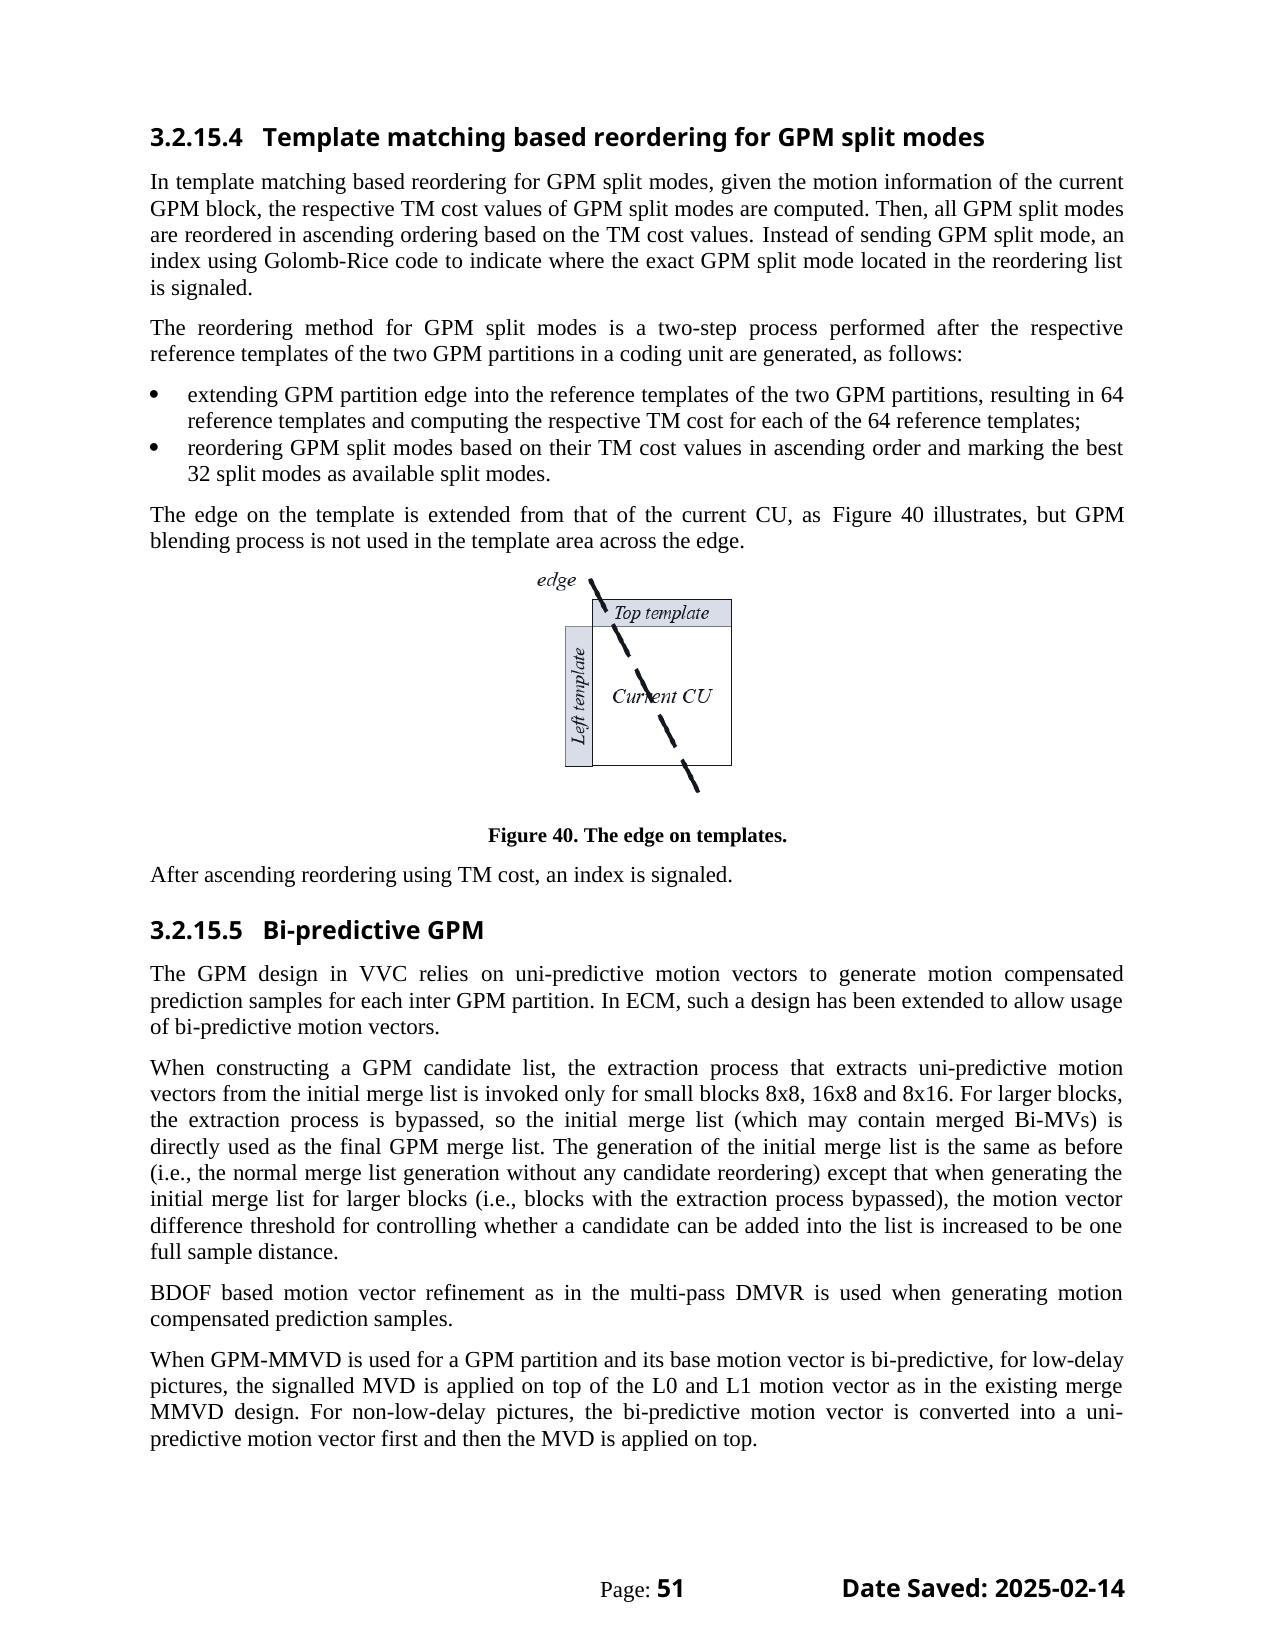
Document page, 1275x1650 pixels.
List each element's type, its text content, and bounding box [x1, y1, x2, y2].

text BDOF based motion vector refinement as in the multi-pass DMVR is used when generating motion compensated prediction samples. [150, 1279, 1125, 1331]
text When constructing a GPM candidate list, the extraction process that extracts uni-predictive motion vectors from the initial merge list is invoked only for small blocks 8x8, 16x8 and 8x16. For larger blocks, the extraction process is bypassed, so the initial merge list (which may contain merged Bi-MVs) is directly used as the final GPM merge list. The generation of the initial merge list is the same as before (i.e., the normal merge list generation without any candidate reordering) except that when generating the initial merge list for larger blocks (i.e., blocks with the extraction process bypassed), the motion vector difference threshold for controlling whether a candidate can be added into the list is increased to be one full sample distance. [150, 1054, 1125, 1264]
text The GPM design in VVC relies on uni-predictive motion vectors to generate motion compensated prediction samples for each inter GPM partition. In ECM, such a design has been extended to allow usage of bi-predictive motion vectors. [150, 961, 1125, 1039]
text When GPM-MMVD is used for a GPM partition and its base motion vector is bi-predictive, for low-delay pictures, the signalled MVD is applied on top of the L0 and L1 motion vector as in the existing merge MMVD design. For non-low-delay pictures, the bi-predictive motion vector is converted into a uni-predictive motion vector first and then the MVD is applied on top. [150, 1346, 1125, 1451]
text The reordering method for GPM split modes is a two-step process performed after the respective reference templates of the two GPM partitions in a coding unit are generated, as follows: [150, 314, 1125, 367]
subtitle Template matching based reordering for GPM split modes [150, 120, 1125, 154]
picture [525, 567, 750, 798]
list extending GPM partition edge into the reference templates of the two GPM partitions, resulting in 64 reference templates and computing the respective TM cost for each of the 64 reference templates; [150, 381, 1125, 434]
list reordering GPM split modes based on their TM cost values in ascending order and marking the best 32 split modes as available split modes. [150, 434, 1125, 486]
text Figure 40. The edge on templates. [150, 823, 1125, 847]
text In template matching based reordering for GPM split modes, given the motion information of the current GPM block, the respective TM cost values of GPM split modes are computed. Then, all GPM split modes are reordered in ascending ordering based on the TM cost values. Instead of sending GPM split mode, an index using Golomb-Rice code to indicate where the exact GPM split mode located in the reordering list is signaled. [150, 168, 1125, 300]
text The edge on the template is extended from that of the current CU, as Figure 40 illustrates, but GPM blending process is not used in the template area across the edge. [150, 501, 1125, 553]
subtitle Bi-predictive GPM [150, 912, 1125, 946]
text After ascending reordering using TM cost, an index is signaled. [150, 861, 1125, 887]
